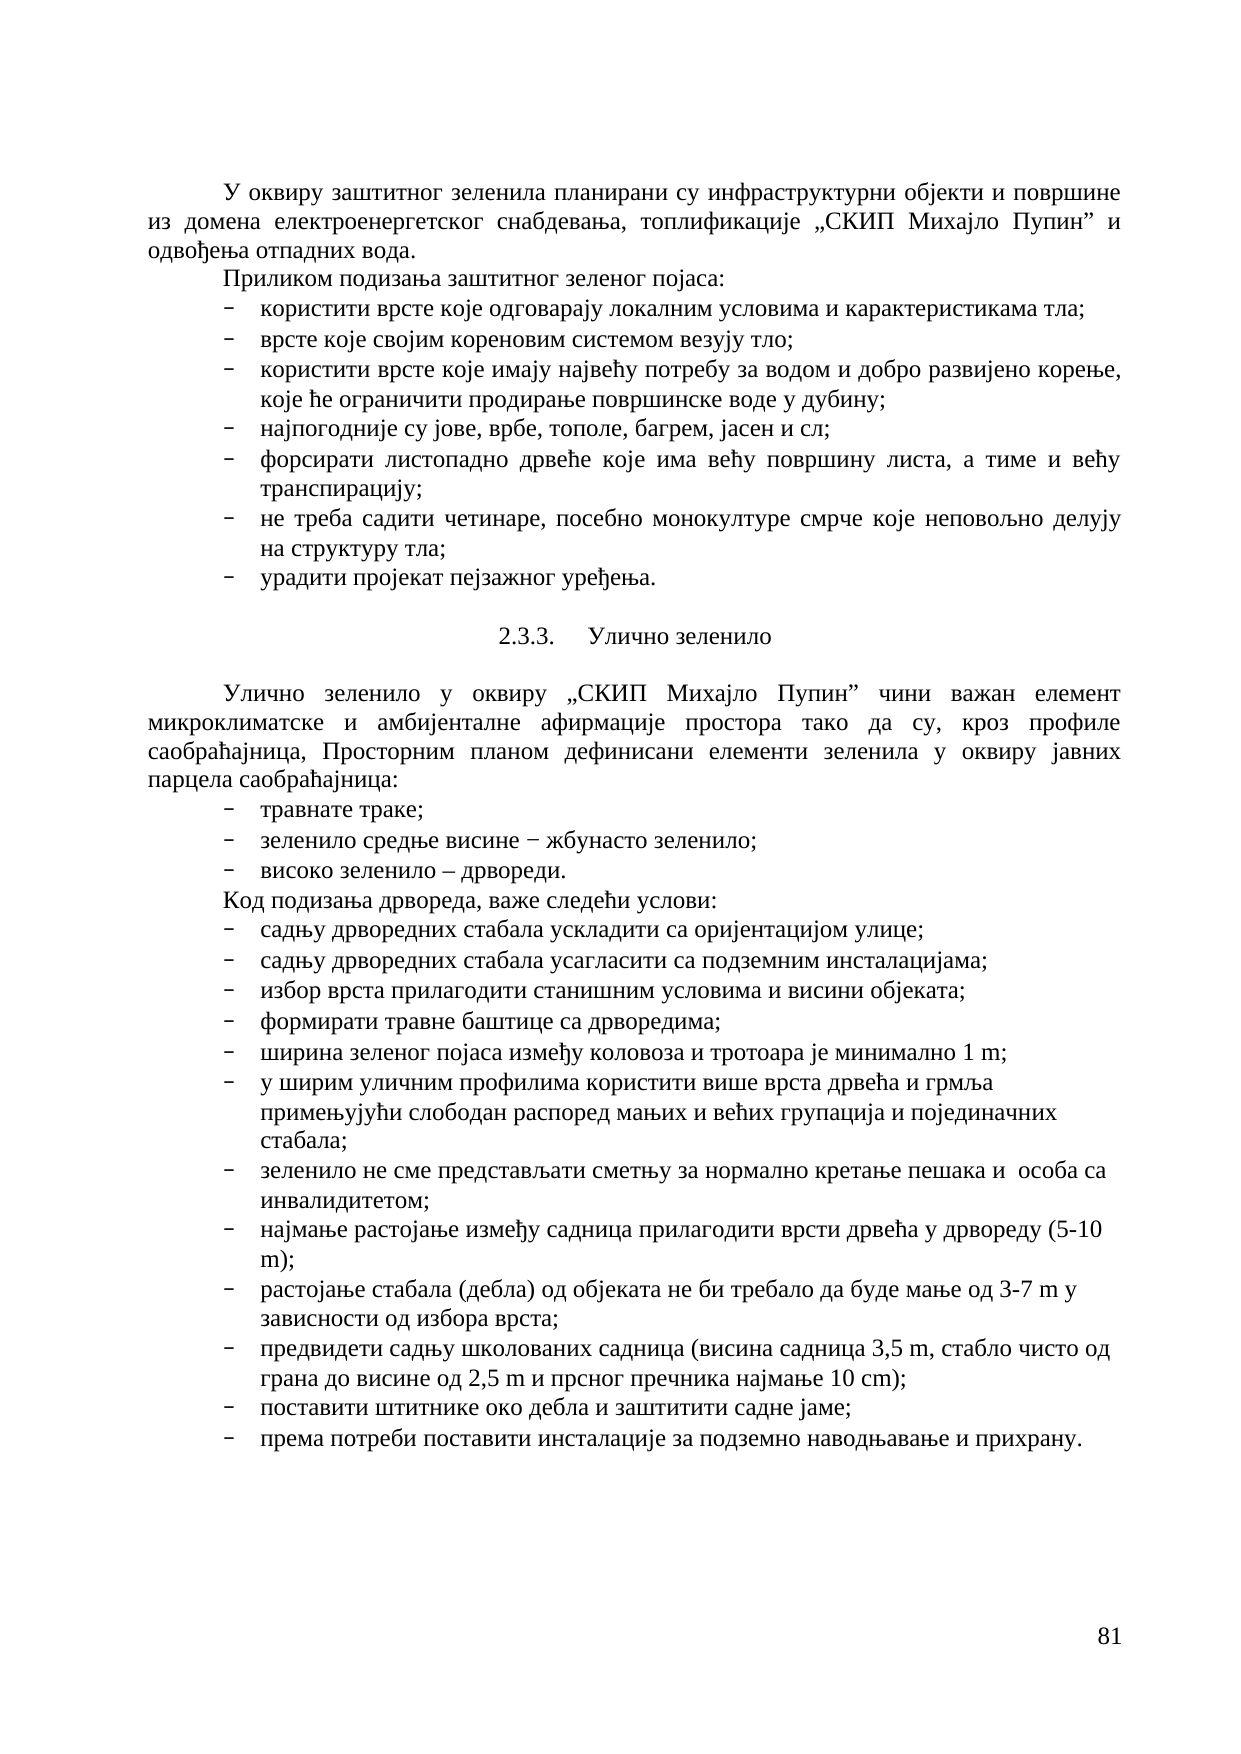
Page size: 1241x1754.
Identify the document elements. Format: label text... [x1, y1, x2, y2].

list користити врсте које имају највећу потребу за водом и добро развијено корење, које ће ограничити продирање површинске воде у дубину; [223, 353, 1122, 412]
list ширина зеленог појаса између коловоза и тротоара је минимално 1 m; [223, 1036, 1122, 1066]
list поставити штитнике око дебла и заштитити садне јаме; [223, 1391, 1122, 1422]
list формирати травне баштице са дрворедима; [223, 1005, 1122, 1036]
list најпогодније су јове, врбе, тополе, багрем, јасен и сл; [223, 412, 1122, 443]
list садњу дрворедних стабала усагласити са подземним инсталацијама; [223, 944, 1122, 975]
list зеленило средње висине − жбунасто зеленило; [223, 824, 1122, 854]
list предвидети садњу школованих садница (висина садница 3,5 m, стабло чисто од грана до висине од 2,5 m и прсног пречника најмање 10 cm); [223, 1332, 1122, 1391]
list према потреби поставити инсталације за подземно наводњавање и прихрану. [223, 1422, 1122, 1452]
list не треба садити четинаре, посебно монокултуре смрче које неповољно делују на структуру тла; [223, 502, 1122, 562]
list травнате траке; [223, 793, 1122, 824]
text Код подизања дрвореда, важе следећи услови: [148, 885, 1122, 914]
text Приликом подизања заштитног зеленог појаса: [148, 263, 1122, 292]
text Улично зеленило у оквиру „СКИП Михајло Пупин” чини важан елемент микроклиматске и амбијенталне афирмације простора тако да су, кроз профиле саобраћајница, Просторним планом дефинисани елементи зеленила у оквиру јавних парцела саобраћајница: [148, 678, 1122, 793]
list садњу дрворедних стабала ускладити са оријентацијом улице; [223, 914, 1122, 944]
list зеленило не сме представљати сметњу за нормално кретање пешака и особа са инвалидитетом; [223, 1154, 1122, 1213]
list високо зеленило – дрвореди. [223, 854, 1122, 885]
text 2.3.3. Улично зеленило [148, 621, 1122, 649]
list најмање растојање између садница прилагодити врсти дрвећа у дрвореду (5-10 m); [223, 1213, 1122, 1273]
list у ширим уличним профилима користити више врста дрвећа и грмља примењујући слободан распоред мањих и већих групација и појединачних стабала; [223, 1066, 1122, 1154]
list избор врста прилагодити станишним условима и висини објеката; [223, 975, 1122, 1005]
list урадити пројекат пејзажног уређења. [223, 562, 1122, 592]
list користити врсте које одговарају локалним условима и карактеристикама тла; [223, 292, 1122, 323]
list растојање стабала (дебла) од објеката не би требало да буде мање од 3-7 m у зависности од избора врста; [223, 1273, 1122, 1332]
text У оквиру заштитног зеленила планирани су инфраструктурни објекти и површине из домена електроенергетског снабдевања, топлификације „СКИП Михајло Пупин” и одвођења отпадних вода. [148, 177, 1122, 263]
list врсте које својим кореновим системом везују тло; [223, 323, 1122, 353]
list форсирати листопадно дрвеће које има већу површину листа, а тиме и већу транспирацију; [223, 443, 1122, 502]
